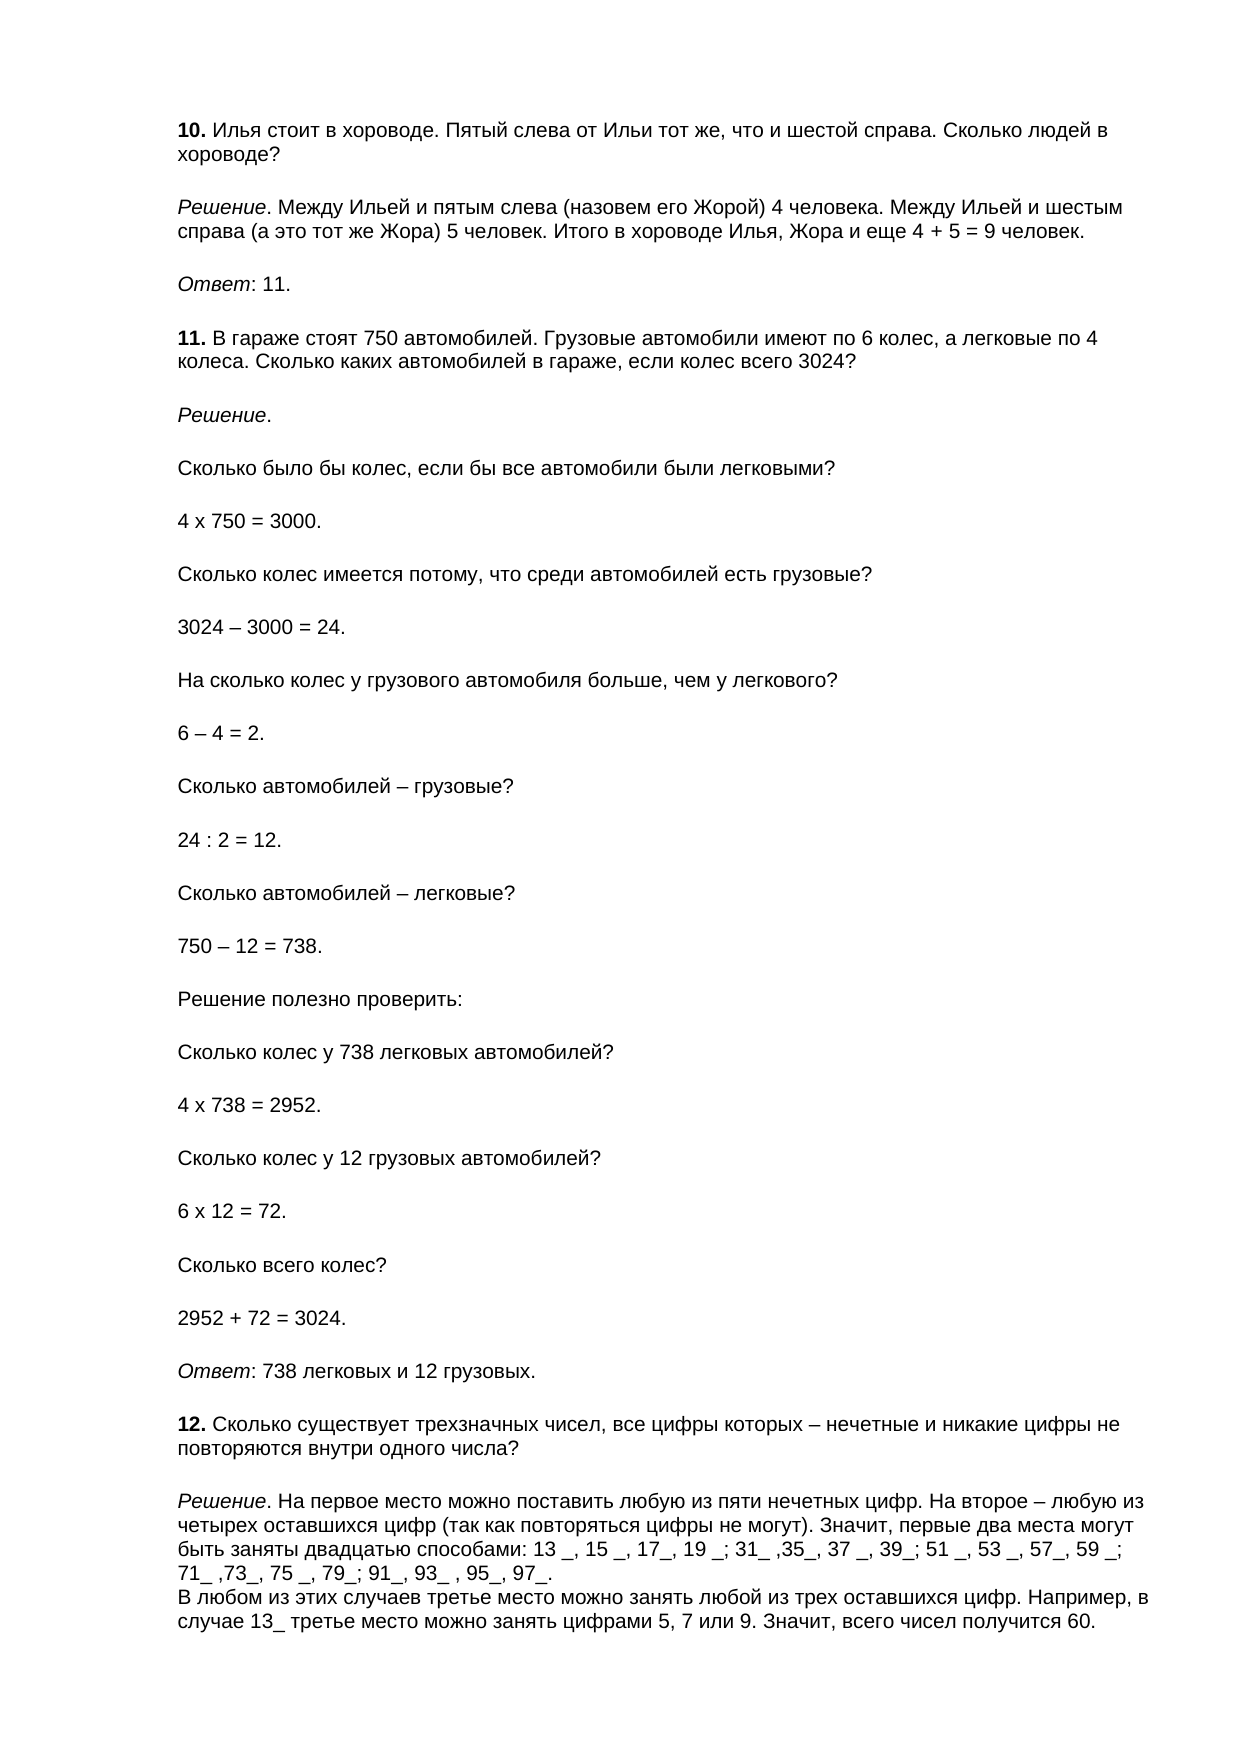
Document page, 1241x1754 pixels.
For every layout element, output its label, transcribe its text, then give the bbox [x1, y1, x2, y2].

text 6 x 12 = 72. [177, 1199, 1152, 1223]
text Сколько автомобилей – легковые? [177, 881, 1152, 904]
text 4 x 738 = 2952. [177, 1093, 1152, 1117]
text 6 – 4 = 2. [177, 721, 1152, 745]
text 2952 + 72 = 3024. [177, 1306, 1152, 1329]
text 4 x 750 = 3000. [177, 509, 1152, 533]
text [177, 1489, 1152, 1633]
text 10. Илья стоит в хороводе. Пятый слева от Ильи тот же, что и шестой справа. Сколько людей в хороводе? [177, 118, 1152, 166]
text Сколько было бы колес, если бы все автомобили были легковыми? [177, 456, 1152, 479]
text На сколько колес у грузового автомобиля больше, чем у легкового? [177, 668, 1152, 692]
text Сколько всего колес? [177, 1252, 1152, 1276]
text 11. В гараже стоят 750 автомобилей. Грузовые автомобили имеют по 6 колес, а легковые по 4 колеса. Сколько каких автомобилей в гараже, если колес всего 3024? [177, 325, 1152, 373]
text 12. Сколько существует трехзначных чисел, все цифры которых – нечетные и никакие цифры не повторяются внутри одного числа? [177, 1412, 1152, 1460]
text 24 : 2 = 12. [177, 827, 1152, 851]
text Сколько колес у 12 грузовых автомобилей? [177, 1146, 1152, 1170]
text 750 – 12 = 738. [177, 934, 1152, 958]
text Решение. [177, 402, 1152, 426]
text Сколько колес имеется потому, что среди автомобилей есть грузовые? [177, 562, 1152, 586]
text 3024 – 3000 = 24. [177, 615, 1152, 639]
text Ответ: 738 легковых и 12 грузовых. [177, 1359, 1152, 1383]
text Сколько колес у 738 легковых автомобилей? [177, 1040, 1152, 1064]
text Решение. Между Ильей и пятым слева (назовем его Жорой) 4 человека. Между Ильей и шестым справа (а это тот же Жора) 5 человек. Итого в хороводе Илья, Жора и еще 4 + 5 = 9 человек. [177, 195, 1152, 243]
text Решение полезно проверить: [177, 987, 1152, 1011]
text Сколько автомобилей – грузовые? [177, 774, 1152, 798]
text Ответ: 11. [177, 272, 1152, 296]
